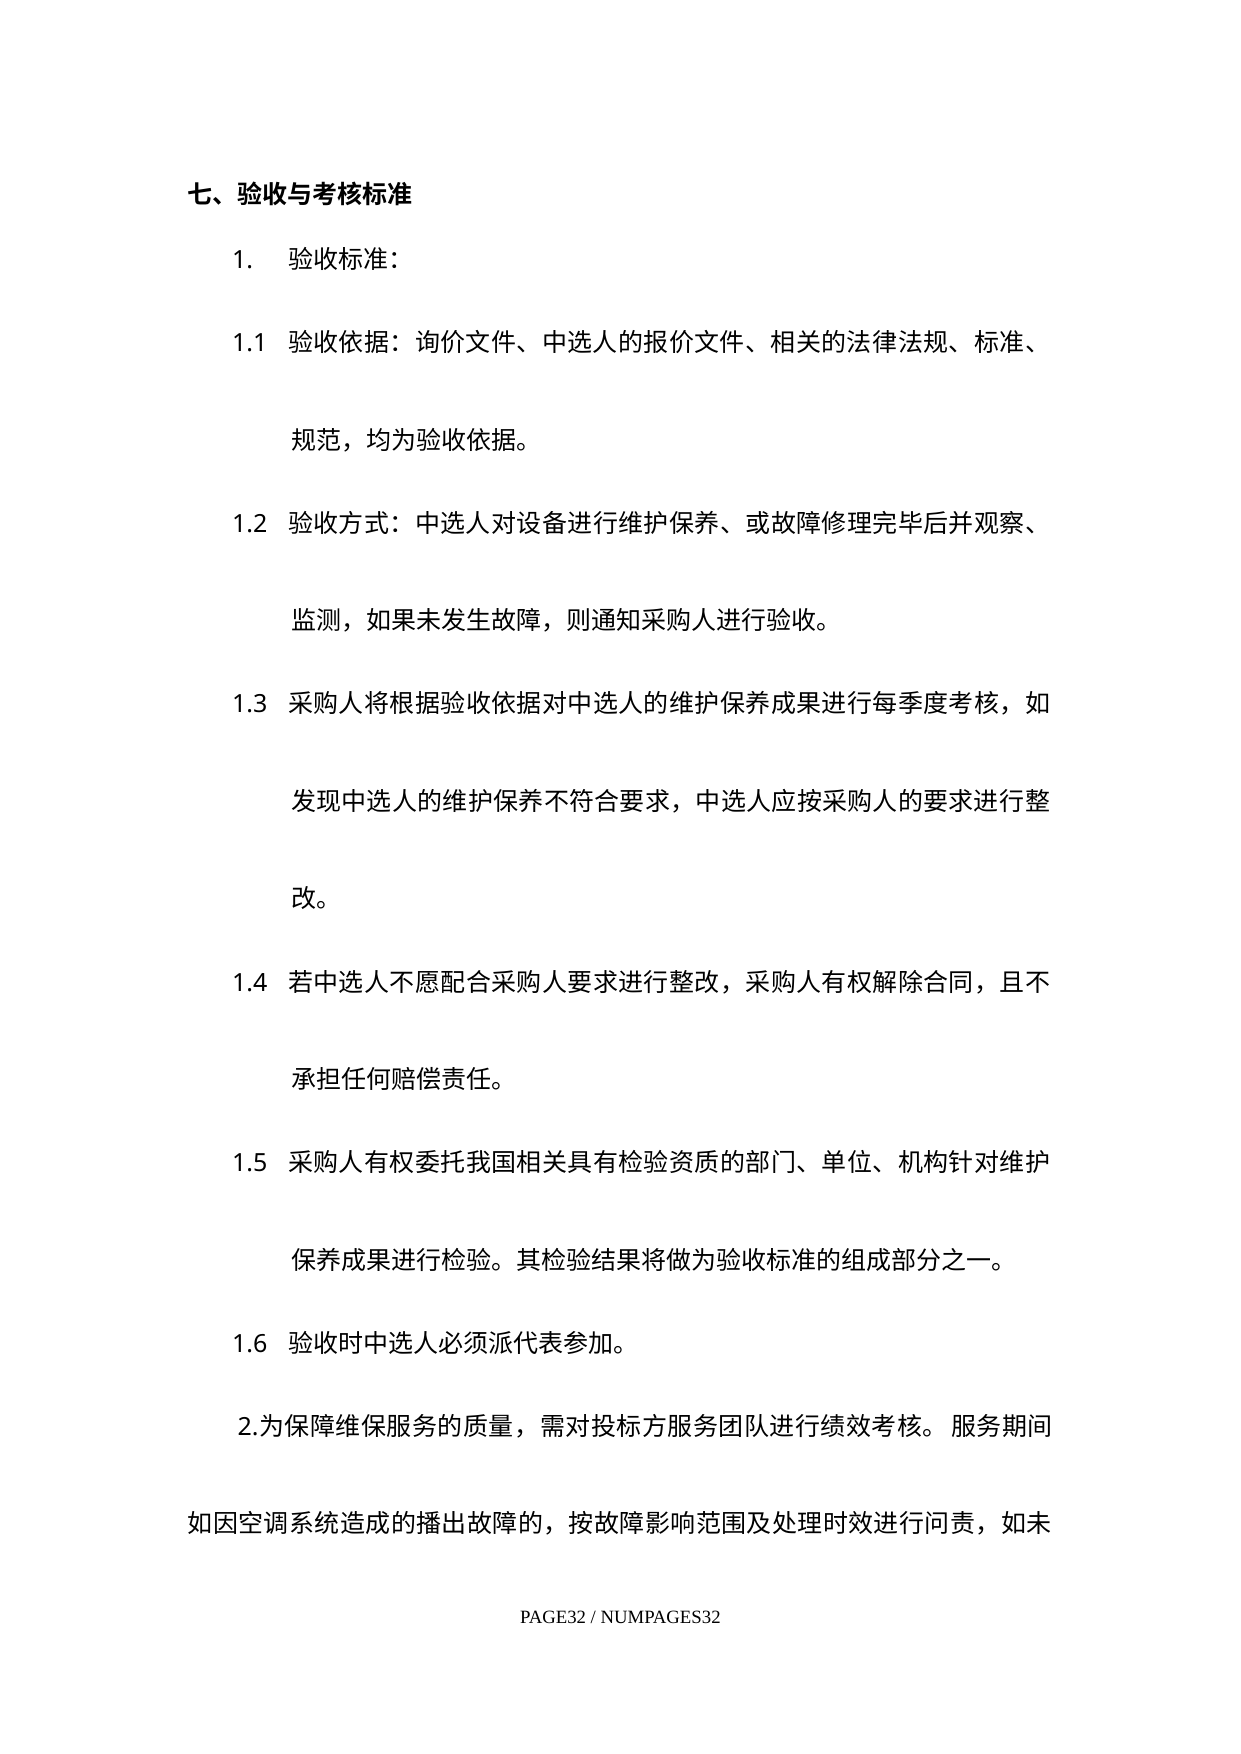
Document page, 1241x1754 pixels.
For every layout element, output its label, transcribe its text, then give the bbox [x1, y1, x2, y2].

list 若中选人不愿配合采购人要求进行整改，采购人有权解除合同，且不承担任何赔偿责任。 [232, 948, 1053, 1110]
list 验收时中选人必须派代表参加。 [232, 1309, 1053, 1374]
list 验收标准： [232, 225, 1053, 290]
list 验收依据：询价文件、中选人的报价文件、相关的法律法规、标准、规范，均为验收依据。 [232, 308, 1053, 471]
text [187, 1392, 1053, 1554]
list 采购人有权委托我国相关具有检验资质的部门、单位、机构针对维护保养成果进行检验。其检验结果将做为验收标准的组成部分之一。 [232, 1128, 1053, 1291]
text 七、验收与考核标准 [187, 160, 1053, 225]
list 采购人将根据验收依据对中选人的维护保养成果进行每季度考核，如发现中选人的维护保养不符合要求，中选人应按采购人的要求进行整改。 [232, 669, 1053, 929]
list 验收方式：中选人对设备进行维护保养、或故障修理完毕后并观察、监测，如果未发生故障，则通知采购人进行验收。 [232, 489, 1053, 651]
